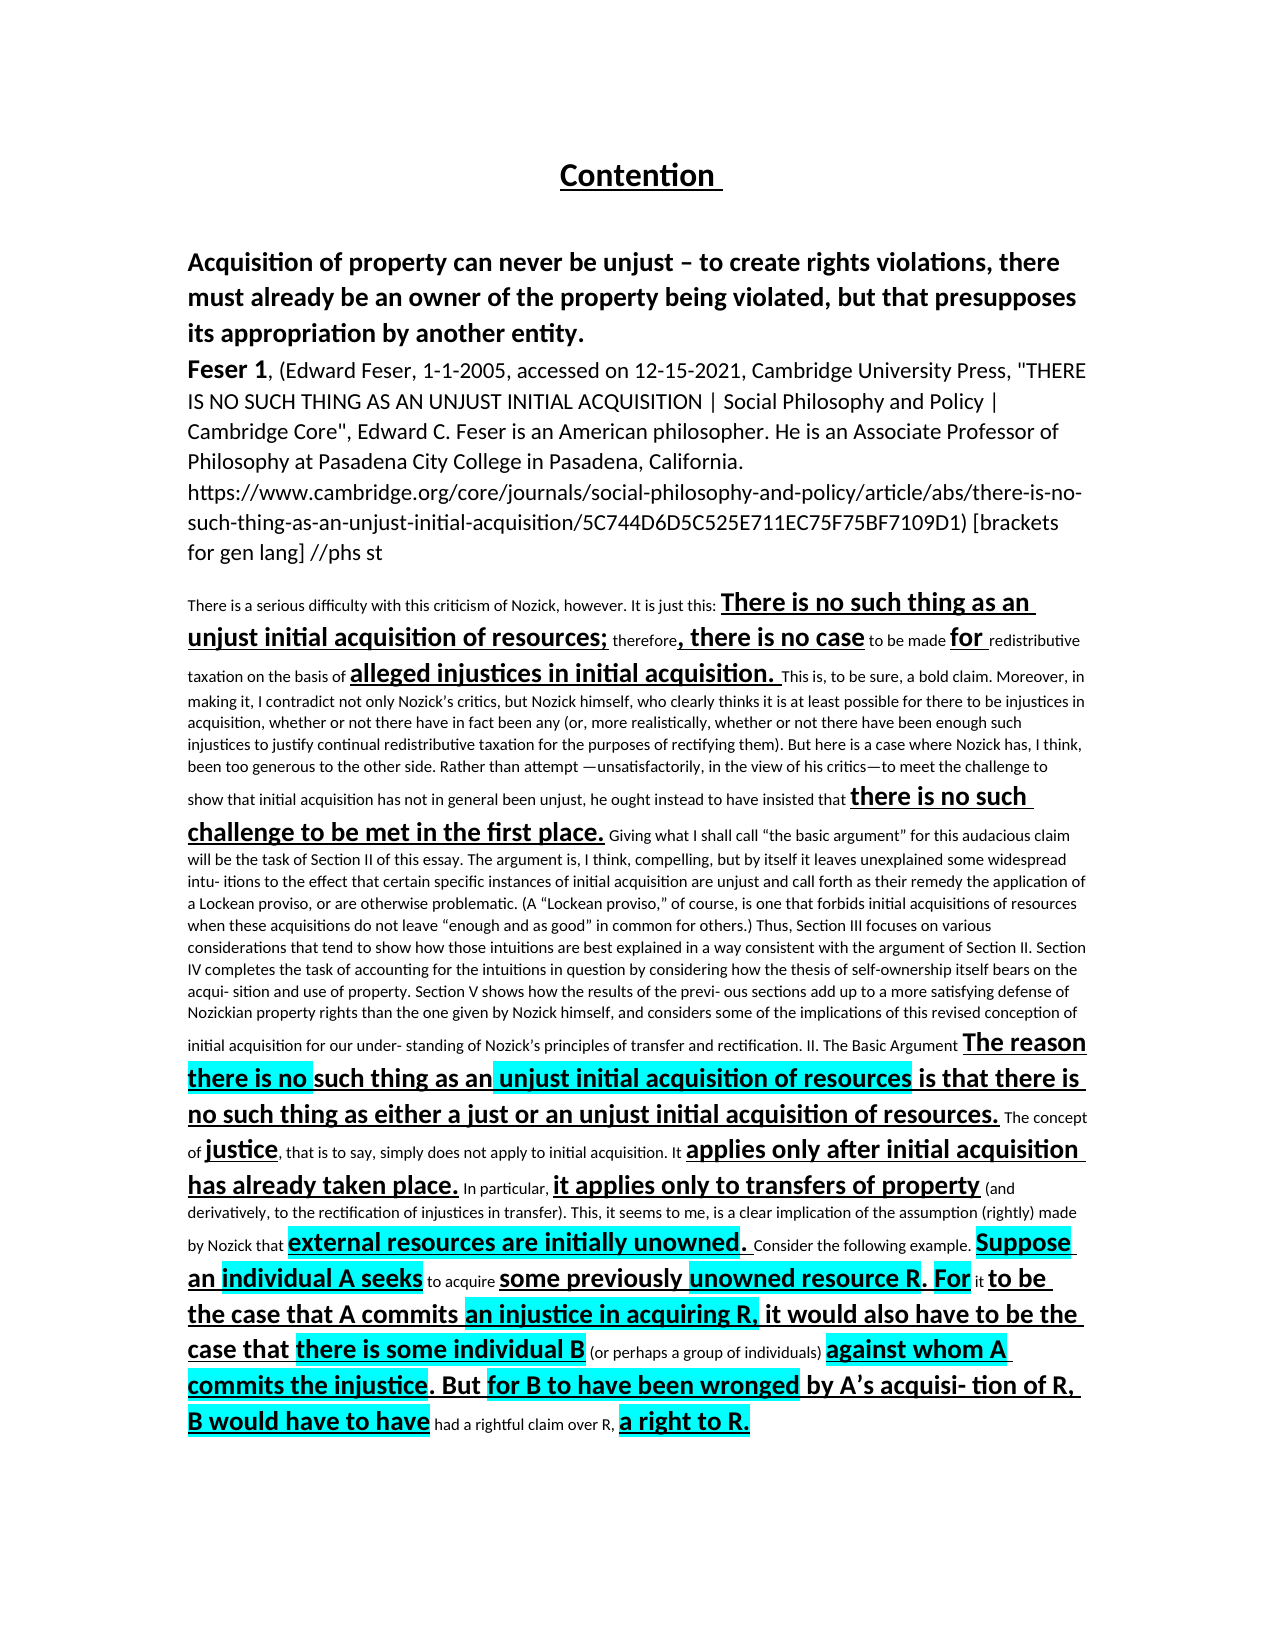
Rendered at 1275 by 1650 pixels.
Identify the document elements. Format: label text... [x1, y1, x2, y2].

subtitle Acquisition of property can never be unjust – to create rights violations, there must already be an owner of the property being violated, but that presupposes its appropriation by another entity. [187, 245, 1087, 349]
text There is a serious difficulty with this criticism of Nozick, however. It is just this: There is no such thing as an unjust initial acquisition of resources; therefore, there is no case to be made for redistributive taxation on the basis of alleged injustices in initial acquisition. This is, to be sure, a bold claim. Moreover, in making it, I contradict not only Nozick’s critics, but Nozick himself, who clearly thinks it is at least possible for there to be injustices in acquisition, whether or not there have in fact been any (or, more realistically, whether or not there have been enough such injustices to justify continual redistributive taxation for the purposes of rectifying them). But here is a case where Nozick has, I think, been too generous to the other side. Rather than attempt —unsatisfactorily, in the view of his critics—to meet the challenge to show that initial acquisition has not in general been unjust, he ought instead to have insisted that there is no such challenge to be met in the first place. Giving what I shall call “the basic argument” for this audacious claim will be the task of Section II of this essay. The argument is, I think, compelling, but by itself it leaves unexplained some widespread intu- itions to the effect that certain specific instances of initial acquisition are unjust and call forth as their remedy the application of a Lockean proviso, or are otherwise problematic. (A “Lockean proviso,” of course, is one that forbids initial acquisitions of resources when these acquisitions do not leave “enough and as good” in common for others.) Thus, Section III focuses on various considerations that tend to show how those intuitions are best explained in a way consistent with the argument of Section II. Section IV completes the task of accounting for the intuitions in question by considering how the thesis of self-ownership itself bears on the acqui- sition and use of property. Section V shows how the results of the previ- ous sections add up to a more satisfying defense of Nozickian property rights than the one given by Nozick himself, and considers some of the implications of this revised conception of initial acquisition for our under- standing of Nozick’s principles of transfer and rectification. II. The Basic Argument The reason there is no such thing as an unjust initial acquisition of resources is that there is no such thing as either a just or an unjust initial acquisition of resources. The concept of justice, that is to say, simply does not apply to initial acquisition. It applies only after initial acquisition has already taken place. In particular, it applies only to transfers of property (and derivatively, to the rectification of injustices in transfer). This, it seems to me, is a clear implication of the assumption (rightly) made by Nozick that external resources are initially unowned. Consider the following example. Suppose an individual A seeks to acquire some previously unowned resource R. For it to be the case that A commits an injustice in acquiring R, it would also have to be the case that there is some individual B (or perhaps a group of individuals) against whom A commits the injustice. But for B to have been wronged by A’s acquisi- tion of R, B would have to have had a rightful claim over R, a right to R. [187, 585, 1087, 1437]
subtitle Contention [187, 154, 1087, 195]
text Feser 1, (Edward Feser, 1-1-2005, accessed on 12-15-2021, Cambridge University Press, "THERE IS NO SUCH THING AS AN UNJUST INITIAL ACQUISITION | Social Philosophy and Policy | Cambridge Core", Edward C. Feser is an American philosopher. He is an Associate Professor of Philosophy at Pasadena City College in Pasadena, California. https://www.cambridge.org/core/journals/social-philosophy-and-policy/article/abs/there-is-no-such-thing-as-an-unjust-initial-acquisition/5C744D6D5C525E711EC75F75BF7109D1) [brackets for gen lang] //phs st [187, 352, 1087, 566]
